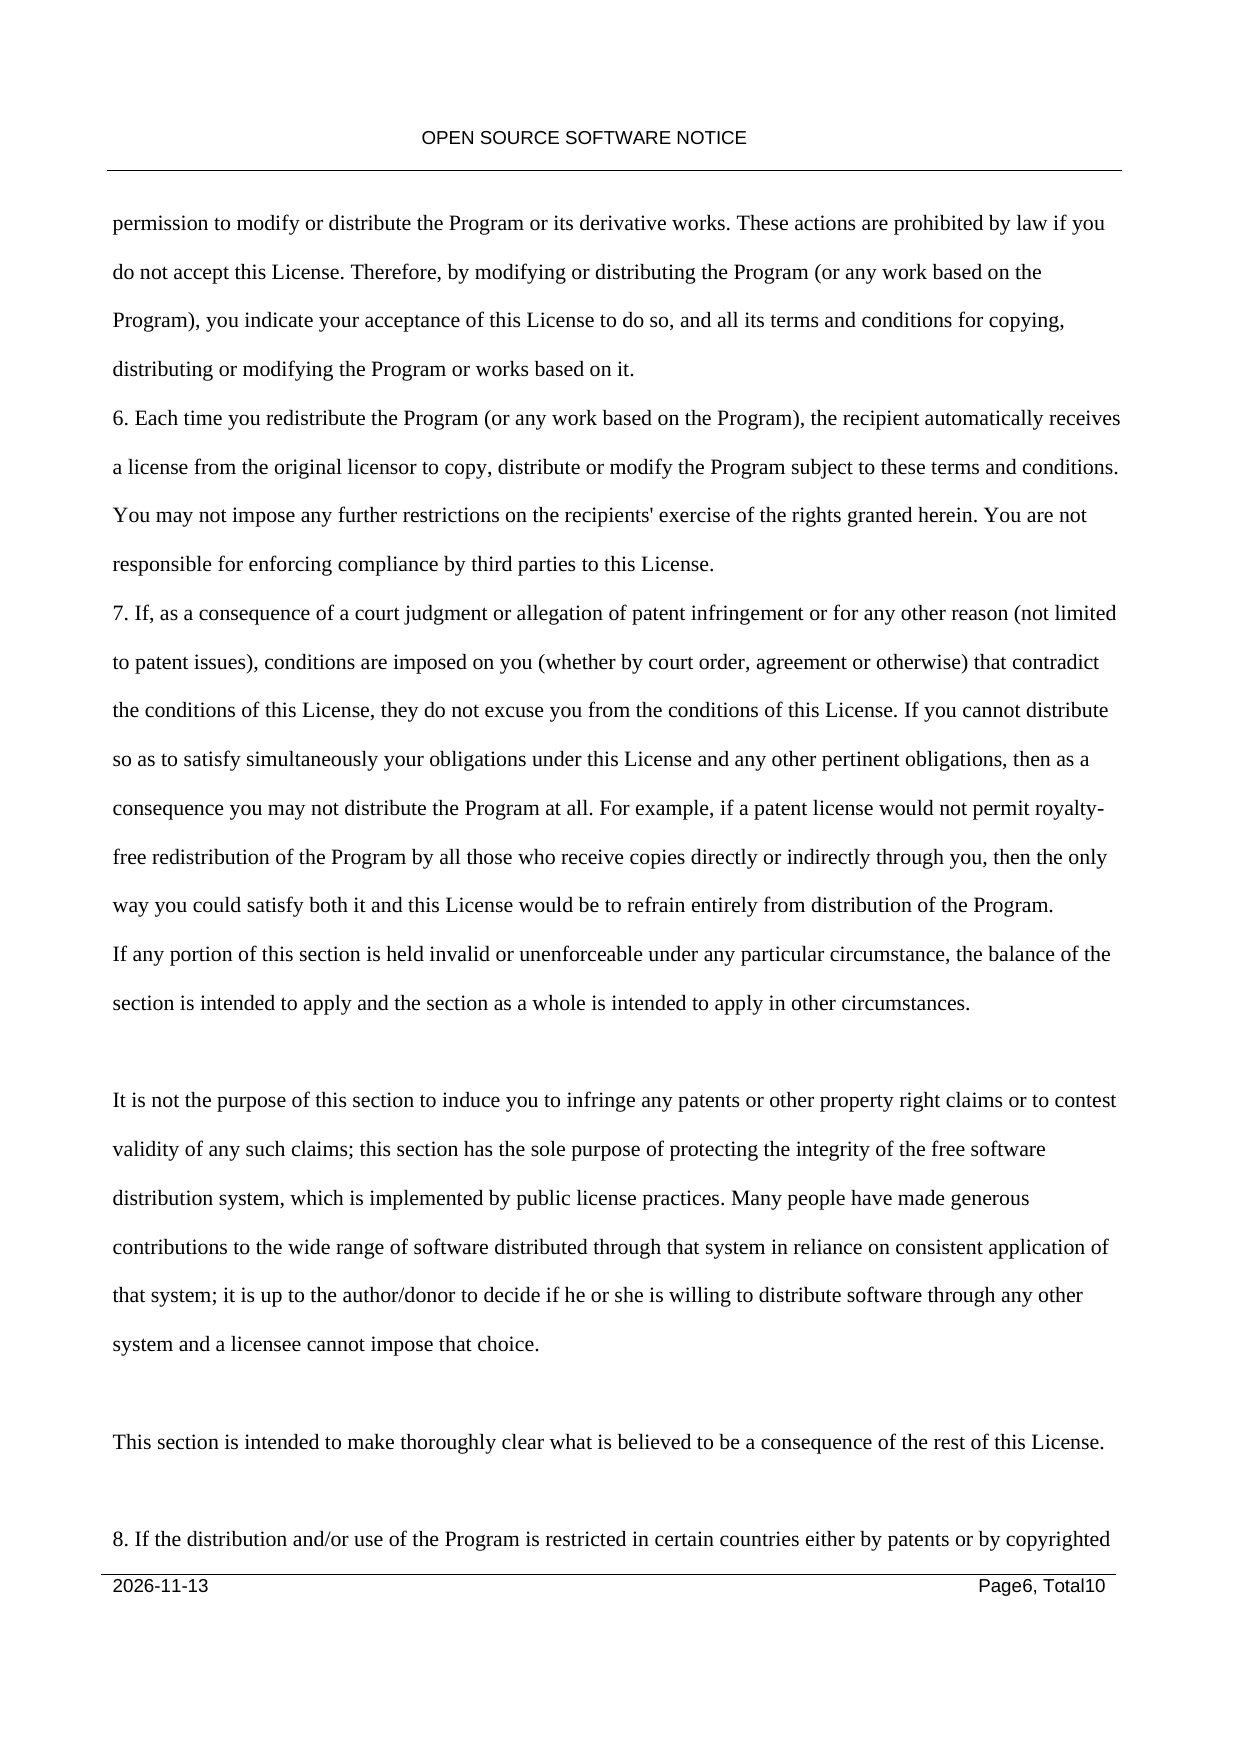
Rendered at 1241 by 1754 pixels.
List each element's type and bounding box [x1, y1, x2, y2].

text [112, 206, 1128, 1555]
